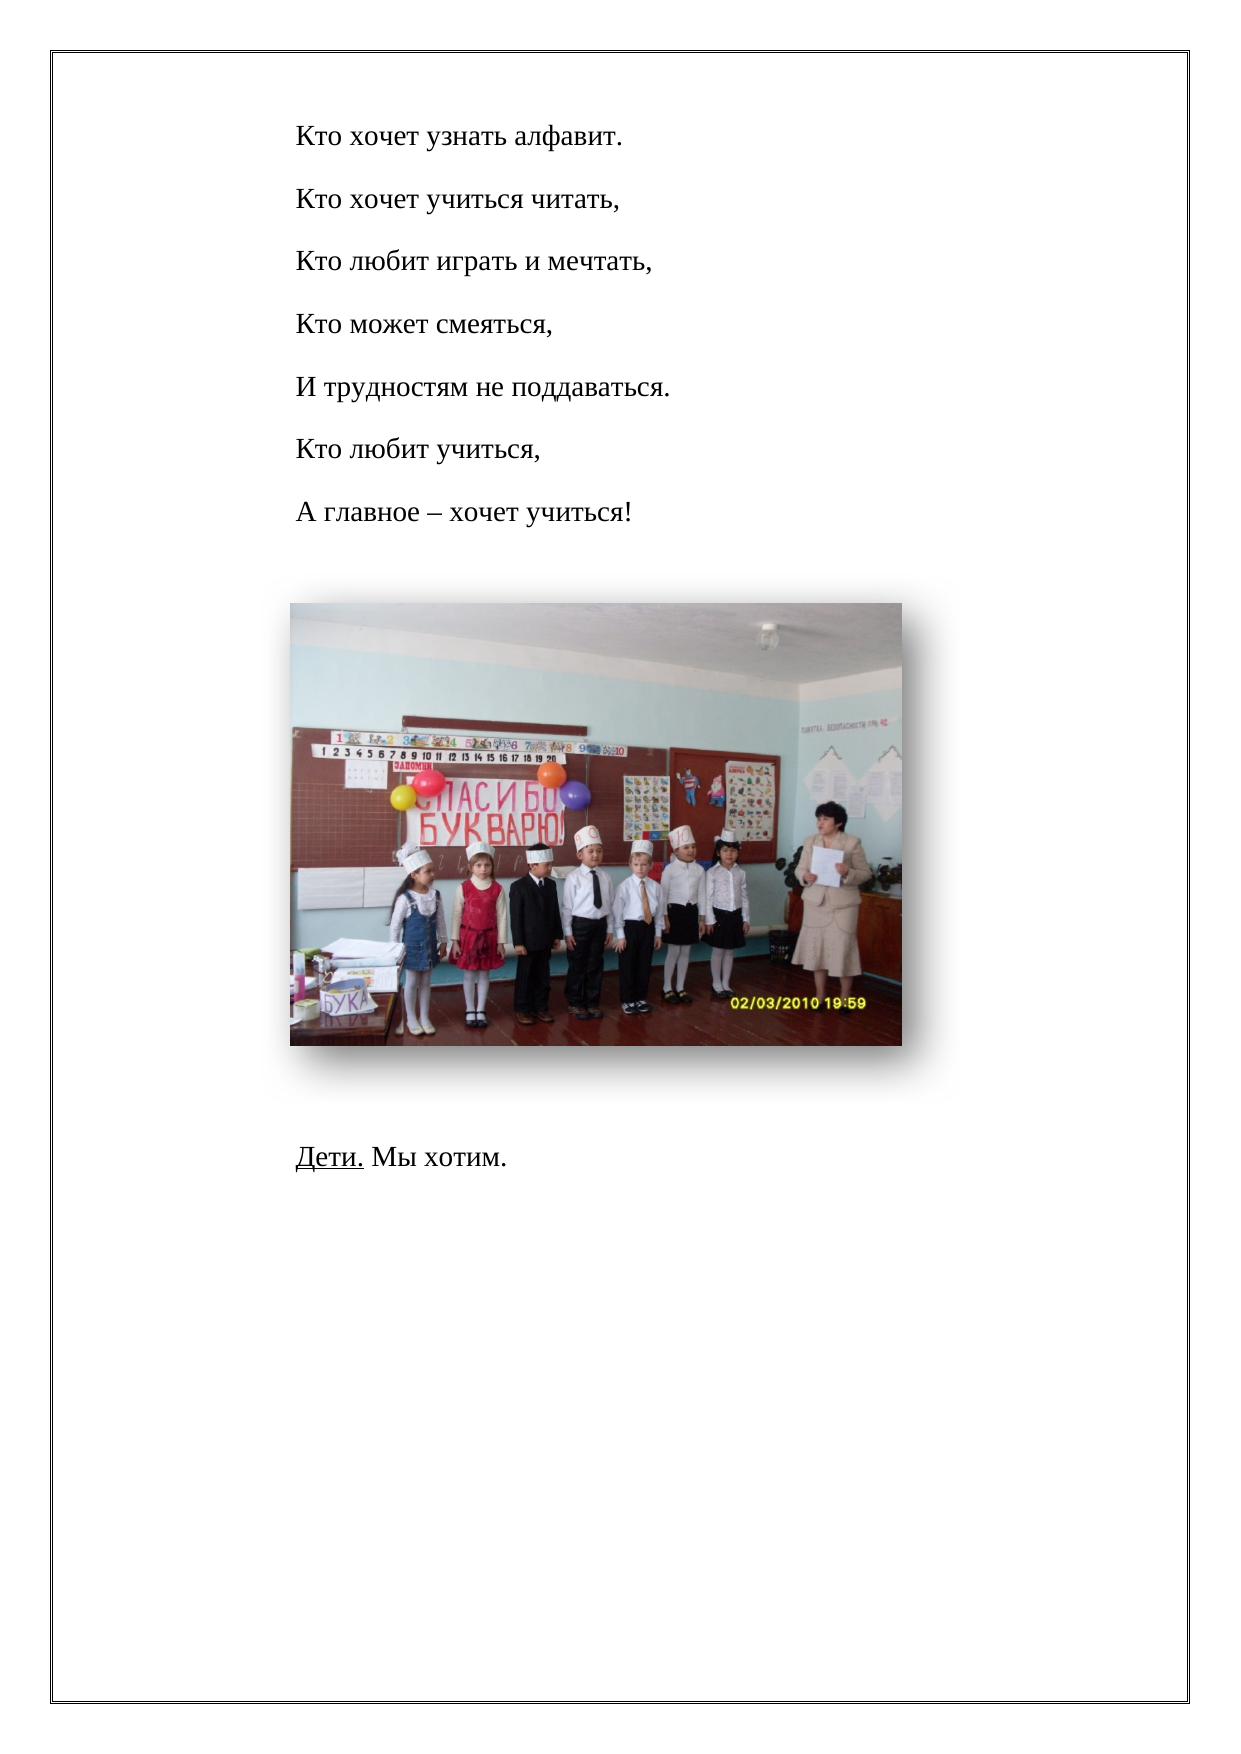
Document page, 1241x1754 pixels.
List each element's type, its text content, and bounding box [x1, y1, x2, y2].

text Кто хочет узнать алфавит. [295, 118, 1033, 152]
text Кто любит учиться, [295, 432, 1033, 465]
text Кто может смеяться, [295, 306, 1033, 340]
picture [290, 603, 902, 1046]
text И трудностям не поддаваться. [295, 369, 1033, 402]
text А главное – хочет учиться! [295, 494, 1033, 528]
text Кто любит играть и мечтать, [295, 243, 1033, 277]
text Кто хочет учиться читать, [295, 181, 1033, 214]
